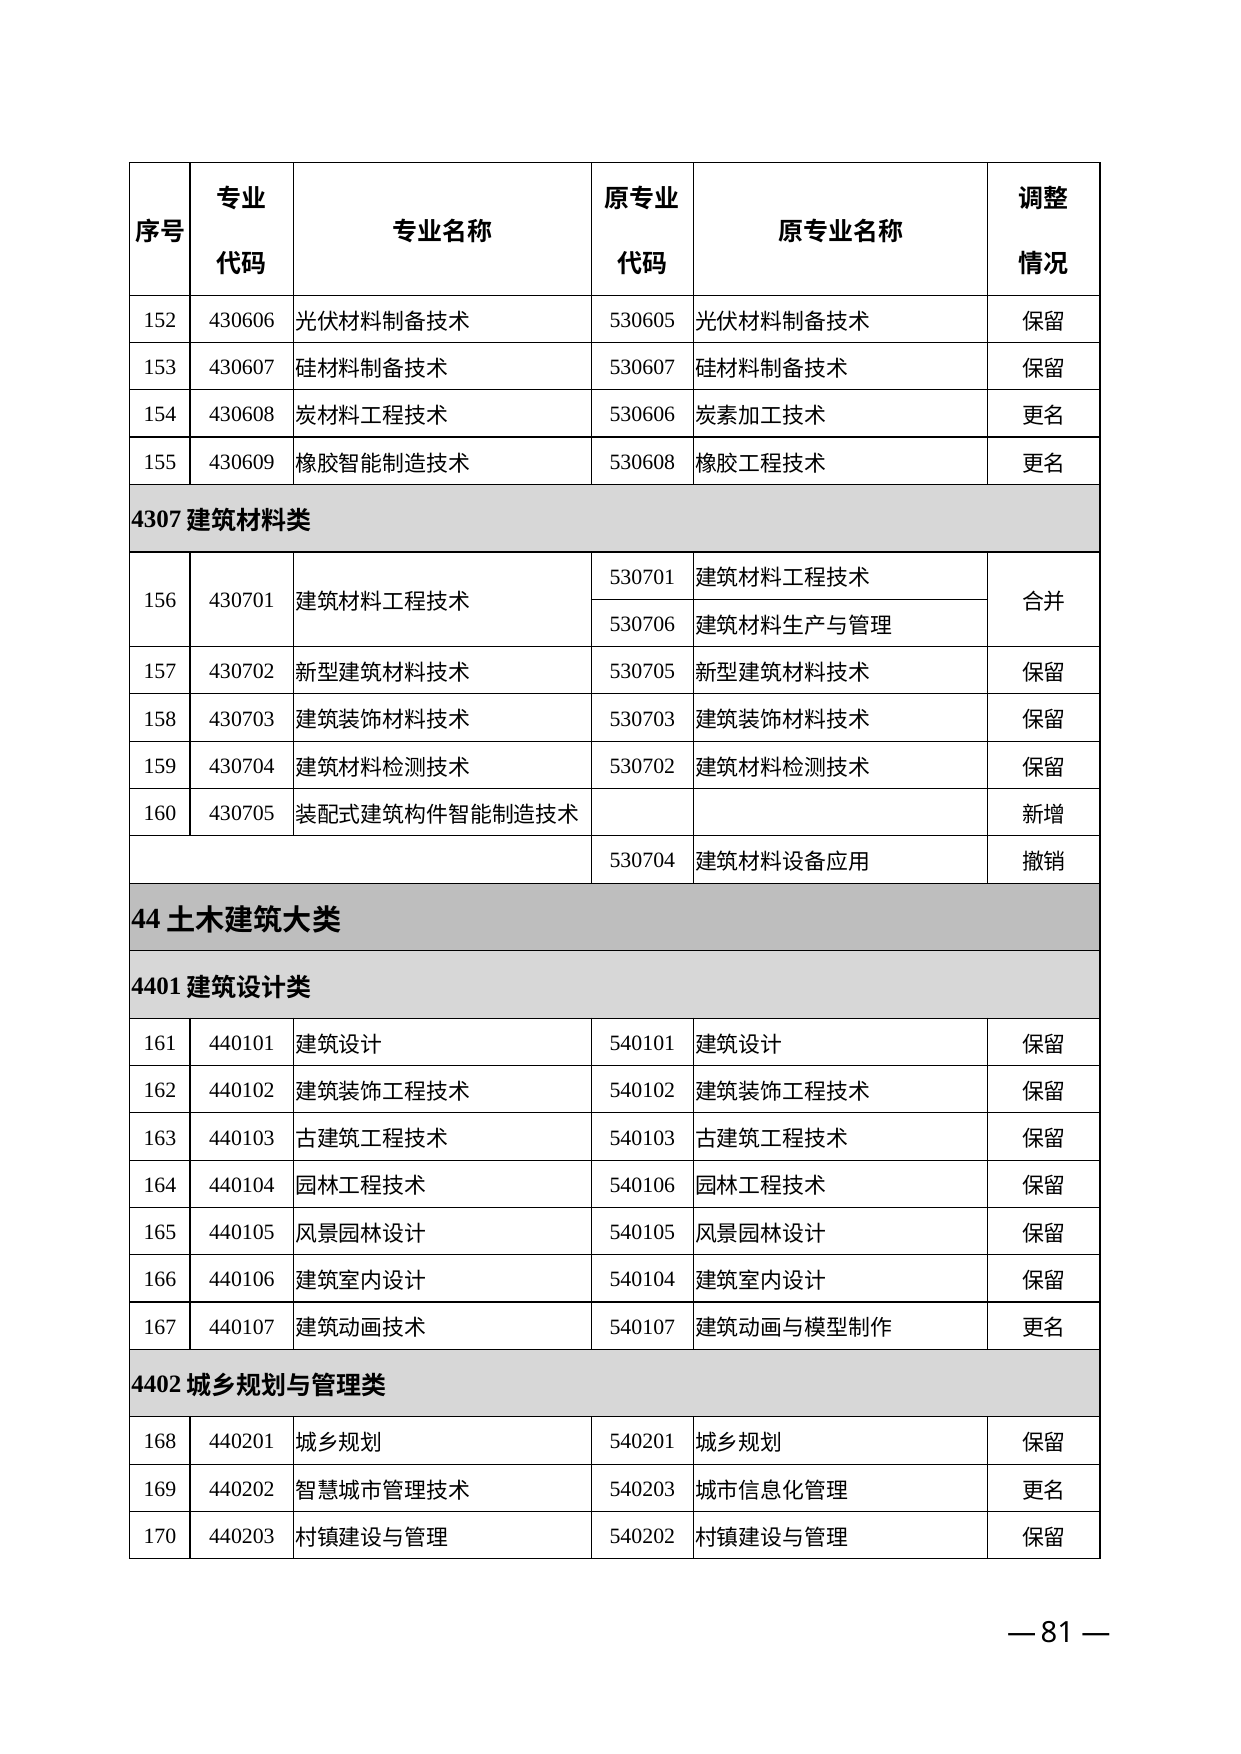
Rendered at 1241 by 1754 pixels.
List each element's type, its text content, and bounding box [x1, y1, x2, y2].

table_cell 保留 [988, 1208, 1099, 1254]
table_cell 建筑装饰工程技术 [694, 1066, 987, 1112]
table_cell 建筑动画技术 [294, 1303, 591, 1349]
table_cell 炭素加工技术 [694, 390, 987, 436]
table_cell 建筑材料检测技术 [294, 742, 591, 788]
table_cell 光伏材料制备技术 [294, 296, 591, 342]
table_cell 430701 [191, 553, 293, 646]
table_cell 530605 [592, 296, 693, 342]
table_cell 158 [130, 694, 189, 741]
table_cell 440202 [191, 1465, 293, 1511]
table_cell 新增 [988, 789, 1099, 835]
table_cell 建筑室内设计 [294, 1255, 591, 1301]
table_cell 540203 [592, 1465, 693, 1511]
table_cell 炭材料工程技术 [294, 390, 591, 436]
table_cell 530706 [592, 600, 693, 646]
table_cell 硅材料制备技术 [694, 343, 987, 389]
table_cell 154 [130, 390, 189, 436]
table_cell 城乡规划 [694, 1417, 987, 1463]
table_cell 160 [130, 789, 189, 835]
table_cell 新型建筑材料技术 [694, 647, 987, 693]
table_header 专业名称 [294, 163, 591, 294]
table_cell 更名 [988, 1303, 1099, 1349]
table_cell 540107 [592, 1303, 693, 1349]
table_cell 530606 [592, 390, 693, 436]
table_cell 古建筑工程技术 [294, 1113, 591, 1159]
table_cell 440104 [191, 1161, 293, 1207]
table_cell 光伏材料制备技术 [694, 296, 987, 342]
table_cell 建筑装饰材料技术 [294, 694, 591, 741]
table_cell 540201 [592, 1417, 693, 1463]
table_cell 保留 [988, 1066, 1099, 1112]
table_cell 保留 [988, 647, 1099, 693]
table_header 原专业 代码 [592, 163, 693, 294]
table_cell 430608 [191, 390, 293, 436]
table_cell 440103 [191, 1113, 293, 1159]
table_cell 4401建筑设计类 [130, 951, 1099, 1018]
table_header 调整 情况 [988, 163, 1099, 294]
table_cell 430705 [191, 789, 293, 835]
table_cell 170 [130, 1512, 189, 1558]
table_cell 村镇建设与管理 [694, 1512, 987, 1558]
table_cell 152 [130, 296, 189, 342]
table_cell 更名 [988, 1465, 1099, 1511]
table_cell 157 [130, 647, 189, 693]
table_cell 430704 [191, 742, 293, 788]
table_cell 440201 [191, 1417, 293, 1463]
table_cell 合并 [988, 553, 1099, 646]
table_cell 540202 [592, 1512, 693, 1558]
table_cell 167 [130, 1303, 189, 1349]
table_cell 540101 [592, 1019, 693, 1065]
table_cell 161 [130, 1019, 189, 1065]
table_cell 540103 [592, 1113, 693, 1159]
table_cell 530704 [592, 836, 693, 882]
table_cell 保留 [988, 343, 1099, 389]
table_cell 4307建筑材料类 [130, 485, 1099, 551]
table_cell 风景园林设计 [694, 1208, 987, 1254]
table_cell 430702 [191, 647, 293, 693]
table_cell 城乡规划 [294, 1417, 591, 1463]
table_cell 建筑装饰材料技术 [694, 694, 987, 741]
table_cell 保留 [988, 694, 1099, 741]
table_cell 建筑动画与模型制作 [694, 1303, 987, 1349]
table_cell [694, 789, 987, 835]
table_cell 橡胶工程技术 [694, 438, 987, 484]
table_cell 540106 [592, 1161, 693, 1207]
table_cell 建筑材料设备应用 [694, 836, 987, 882]
table_cell 硅材料制备技术 [294, 343, 591, 389]
table_cell 440101 [191, 1019, 293, 1065]
table_cell 保留 [988, 1019, 1099, 1065]
table_cell 440203 [191, 1512, 293, 1558]
table_cell 新型建筑材料技术 [294, 647, 591, 693]
table_header 专业 代码 [191, 163, 293, 294]
table_cell 保留 [988, 1161, 1099, 1207]
table_cell 4402城乡规划与管理类 [130, 1350, 1099, 1416]
table_cell 530608 [592, 438, 693, 484]
table_cell 164 [130, 1161, 189, 1207]
table_cell 159 [130, 742, 189, 788]
table_cell 162 [130, 1066, 189, 1112]
table_cell 530607 [592, 343, 693, 389]
table_cell 530702 [592, 742, 693, 788]
table_header 原专业名称 [694, 163, 987, 294]
table_cell 44土木建筑大类 [130, 884, 1099, 950]
table_cell 430606 [191, 296, 293, 342]
table_cell 保留 [988, 1113, 1099, 1159]
table_cell 153 [130, 343, 189, 389]
table_cell 园林工程技术 [294, 1161, 591, 1207]
table_cell [130, 836, 591, 882]
table_cell 保留 [988, 742, 1099, 788]
table_cell 装配式建筑构件智能制造技术 [294, 789, 591, 835]
table_cell 更名 [988, 390, 1099, 436]
table_cell 城市信息化管理 [694, 1465, 987, 1511]
table_cell 橡胶智能制造技术 [294, 438, 591, 484]
table_cell 430609 [191, 438, 293, 484]
table_cell 古建筑工程技术 [694, 1113, 987, 1159]
table_cell 园林工程技术 [694, 1161, 987, 1207]
table_cell 540104 [592, 1255, 693, 1301]
table_cell [592, 789, 693, 835]
table_cell 建筑设计 [294, 1019, 591, 1065]
table_cell 430607 [191, 343, 293, 389]
table_cell 440107 [191, 1303, 293, 1349]
table_cell 165 [130, 1208, 189, 1254]
table_cell 540105 [592, 1208, 693, 1254]
table_cell 168 [130, 1417, 189, 1463]
table_header 序号 [130, 163, 189, 294]
table_cell 保留 [988, 1417, 1099, 1463]
table_cell 建筑装饰工程技术 [294, 1066, 591, 1112]
table_cell 保留 [988, 1255, 1099, 1301]
table_cell 540102 [592, 1066, 693, 1112]
table_cell 保留 [988, 296, 1099, 342]
table_cell 440102 [191, 1066, 293, 1112]
table_cell 440106 [191, 1255, 293, 1301]
table_cell 430703 [191, 694, 293, 741]
table_cell 风景园林设计 [294, 1208, 591, 1254]
table_cell 169 [130, 1465, 189, 1511]
table_cell 530703 [592, 694, 693, 741]
table_cell 163 [130, 1113, 189, 1159]
table_cell 建筑材料生产与管理 [694, 600, 987, 646]
table_cell 保留 [988, 1512, 1099, 1558]
table_cell 智慧城市管理技术 [294, 1465, 591, 1511]
table_cell 440105 [191, 1208, 293, 1254]
table_cell 更名 [988, 438, 1099, 484]
table_cell 建筑室内设计 [694, 1255, 987, 1301]
table_cell 156 [130, 553, 189, 646]
table_cell 村镇建设与管理 [294, 1512, 591, 1558]
table_cell 530701 [592, 553, 693, 599]
table_cell 建筑设计 [694, 1019, 987, 1065]
table_cell 建筑材料检测技术 [694, 742, 987, 788]
table_cell 建筑材料工程技术 [694, 553, 987, 599]
table_cell 166 [130, 1255, 189, 1301]
table_cell 撤销 [988, 836, 1099, 882]
table_cell 建筑材料工程技术 [294, 553, 591, 646]
table_cell 530705 [592, 647, 693, 693]
table_cell 155 [130, 438, 189, 484]
